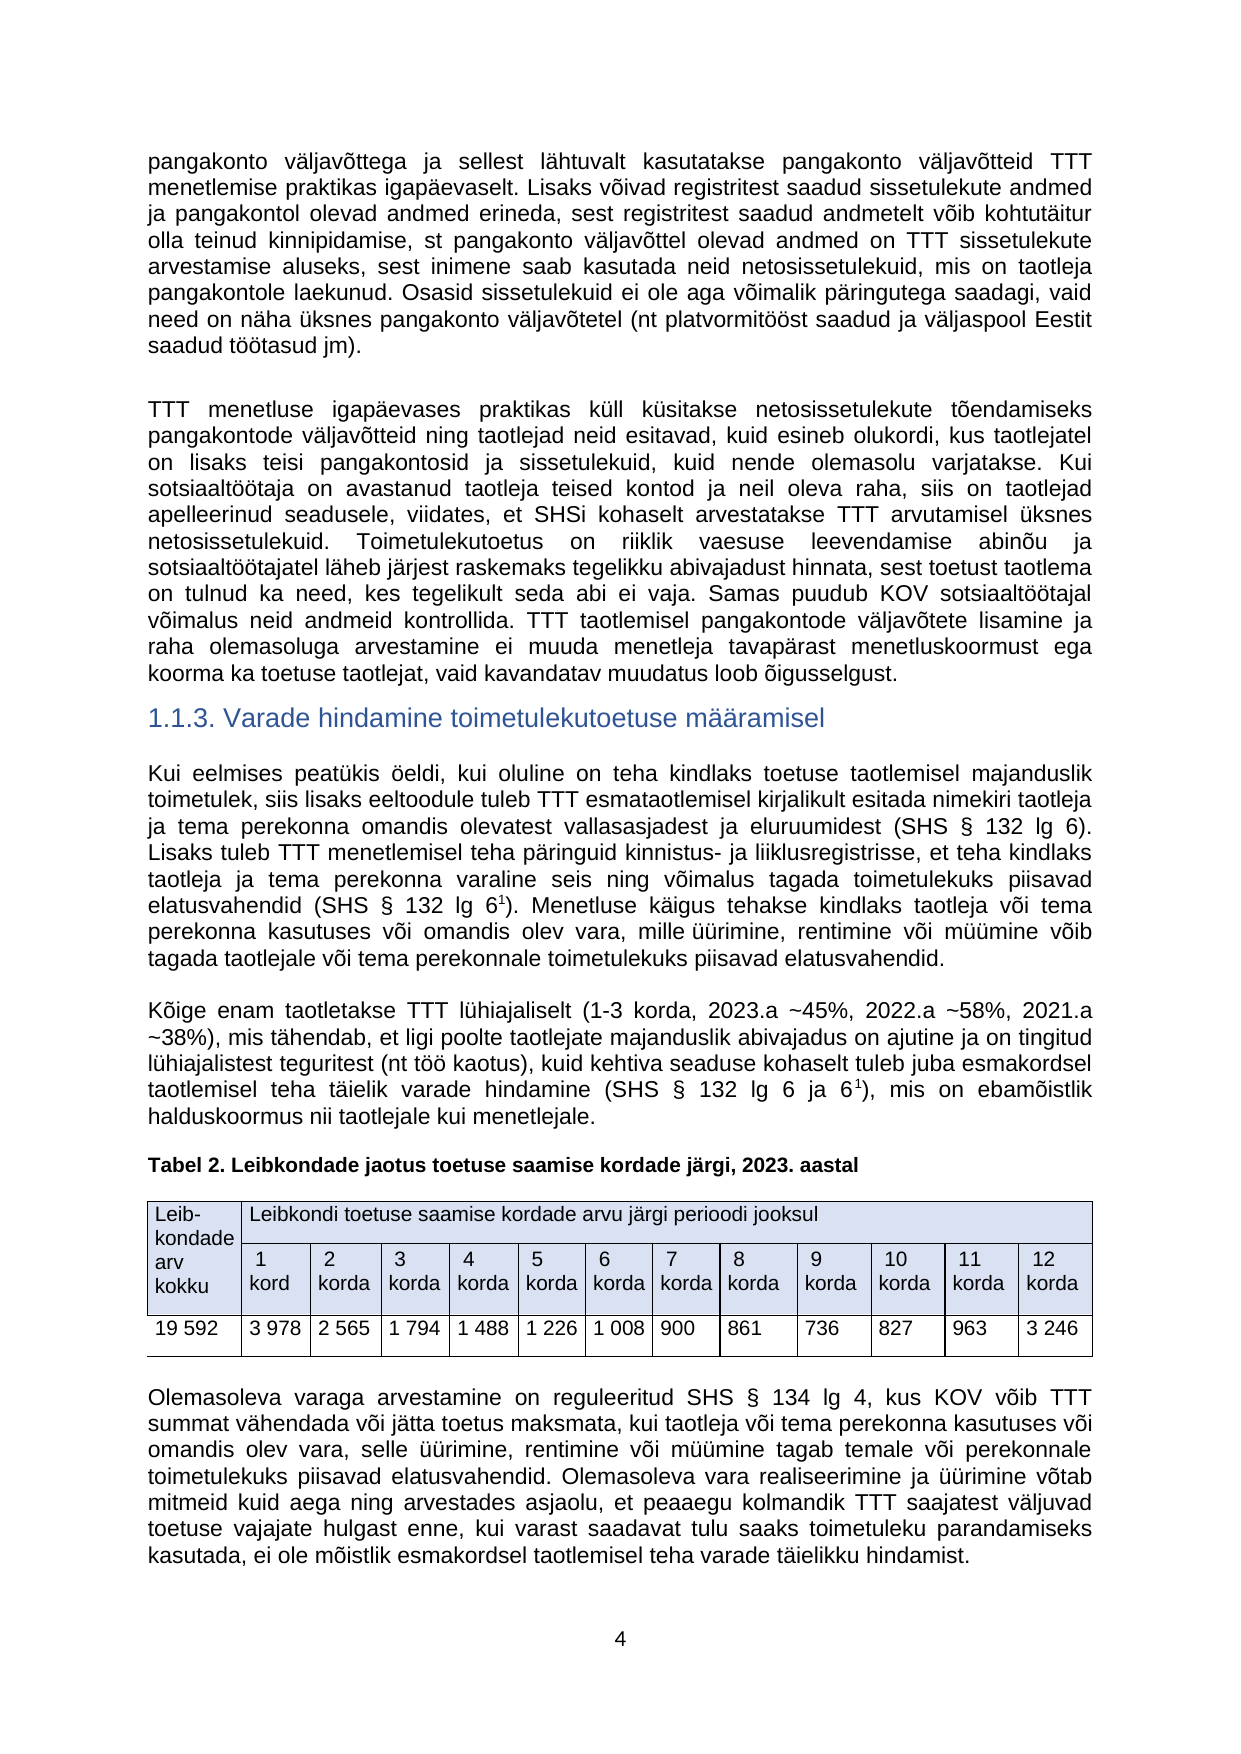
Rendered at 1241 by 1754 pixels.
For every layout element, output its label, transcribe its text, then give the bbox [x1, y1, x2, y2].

text TTT menetluse igapäevases praktikas küll küsitakse netosissetulekute tõendamiseks pangakontode väljavõtteid ning taotlejad neid esitavad, kuid esineb olukordi, kus taotlejatel on lisaks teisi pangakontosid ja sissetulekuid, kuid nende olemasolu varjatakse. Kui sotsiaaltöötaja on avastanud taotleja teised kontod ja neil oleva raha, siis on taotlejad apelleerinud seadusele, viidates, et SHSi kohaselt arvestatakse TTT arvutamisel üksnes netosissetulekuid. Toimetulekutoetus on riiklik vaesuse leevendamise abinõu ja sotsiaaltöötajatel läheb järjest raskemaks tegelikku abivajadust hinnata, sest toetust taotlema on tulnud ka need, kes tegelikult seda abi ei vaja. Samas puudub KOV sotsiaaltöötajal võimalus neid andmeid kontrollida. TTT taotlemisel pangakontode väljavõtete lisamine ja raha olemasoluga arvestamine ei muuda menetleja tavapärast menetluskoormust ega koorma ka toetuse taotlejat, vaid kavandatav muudatus loob õigusselgust. [148, 396, 1093, 686]
text Tabel 2. Leibkondade jaotus toetuse saamise kordade järgi, 2023. aastal [148, 1153, 1093, 1177]
list Olemasoleva varaga arvestamine on reguleeritud SHS § 134 lg 4, kus KOV võib TTT summat vähendada või jätta toetus maksmata, kui taotleja või tema perekonna kasutuses või omandis olev vara, selle üürimine, rentimine või müümine tagab temale või perekonnale toimetulekuks piisavad elatusvahendid. Olemasoleva vara realiseerimine ja üürimine võtab mitmeid kuid aega ning arvestades asjaolu, et peaaegu kolmandik TTT saajatest väljuvad toetuse vajajate hulgast enne, kui varast saadavat tulu saaks toimetuleku parandamiseks kasutada, ei ole mõistlik esmakordsel taotlemisel teha varade täielikku hindamist. [148, 1383, 1093, 1568]
table_cell 4 korda [450, 1244, 518, 1314]
table_cell 9 korda [798, 1244, 871, 1314]
table_cell 1 794 [382, 1316, 449, 1356]
table_cell 861 [721, 1316, 797, 1356]
table_header Leibkondi toetuse saamise kordade arvu järgi perioodi jooksul [242, 1202, 1092, 1243]
table_header Leib-kondade arv kokku [148, 1202, 241, 1314]
table_cell 736 [798, 1316, 871, 1356]
text Kõige enam taotletakse TTT lühiajaliselt (1-3 korda, 2023.a ~45%, 2022.a ~58%, 2021.a ~38%), mis tähendab, et ligi poolte taotlejate majanduslik abivajadus on ajutine ja on tingitud lühiajalistest teguritest (nt töö kaotus), kuid kehtiva seaduse kohaselt tuleb juba esmakordsel taotlemisel teha täielik varade hindamine (SHS § 132 lg 6 ja 61), mis on ebamõistlik halduskoormus nii taotlejale kui menetlejale. [148, 997, 1093, 1129]
table_cell 8 korda [721, 1244, 797, 1314]
text Kui eelmises peatükis öeldi, kui oluline on teha kindlaks toetuse taotlemisel majanduslik toimetulek, siis lisaks eeltoodule tuleb TTT esmataotlemisel kirjalikult esitada nimekiri taotleja ja tema perekonna omandis olevatest vallasasjadest ja eluruumidest (SHS § 132 lg 6). Lisaks tuleb TTT menetlemisel teha päringuid kinnistus- ja liiklusregistrisse, et teha kindlaks taotleja ja tema perekonna varaline seis ning võimalus tagada toimetulekuks piisavad elatusvahendid (SHS § 132 lg 61). Menetluse käigus tehakse kindlaks taotleja või tema perekonna kasutuses või omandis olev vara, mille üürimine, rentimine või müümine võib tagada taotlejale või tema perekonnale toimetulekuks piisavad elatusvahendid. [148, 760, 1093, 971]
table_cell 3 246 [1019, 1316, 1092, 1356]
table_cell 3 korda [382, 1244, 449, 1314]
table_cell 10 korda [872, 1244, 944, 1314]
table_cell 1 008 [586, 1316, 652, 1356]
table_cell 7 korda [653, 1244, 719, 1314]
table_cell 3 978 [242, 1316, 310, 1356]
table_cell 963 [946, 1316, 1018, 1356]
table_cell 11 korda [946, 1244, 1018, 1314]
table_cell 900 [653, 1316, 719, 1356]
table_cell 5 korda [519, 1244, 585, 1314]
table_cell 827 [872, 1316, 944, 1356]
subtitle 1.1.3. Varade hindamine toimetulekutoetuse määramisel [148, 702, 1093, 734]
table_cell 1 488 [450, 1316, 518, 1356]
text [148, 148, 1093, 358]
table_cell 2 korda [311, 1244, 381, 1314]
table_cell 12 korda [1019, 1244, 1092, 1314]
table_cell 1 226 [519, 1316, 585, 1356]
table_cell 19 592 [147, 1316, 241, 1356]
table_cell 2 565 [311, 1316, 381, 1356]
table_cell 1 kord [242, 1244, 310, 1314]
table_cell 6 korda [586, 1244, 652, 1314]
